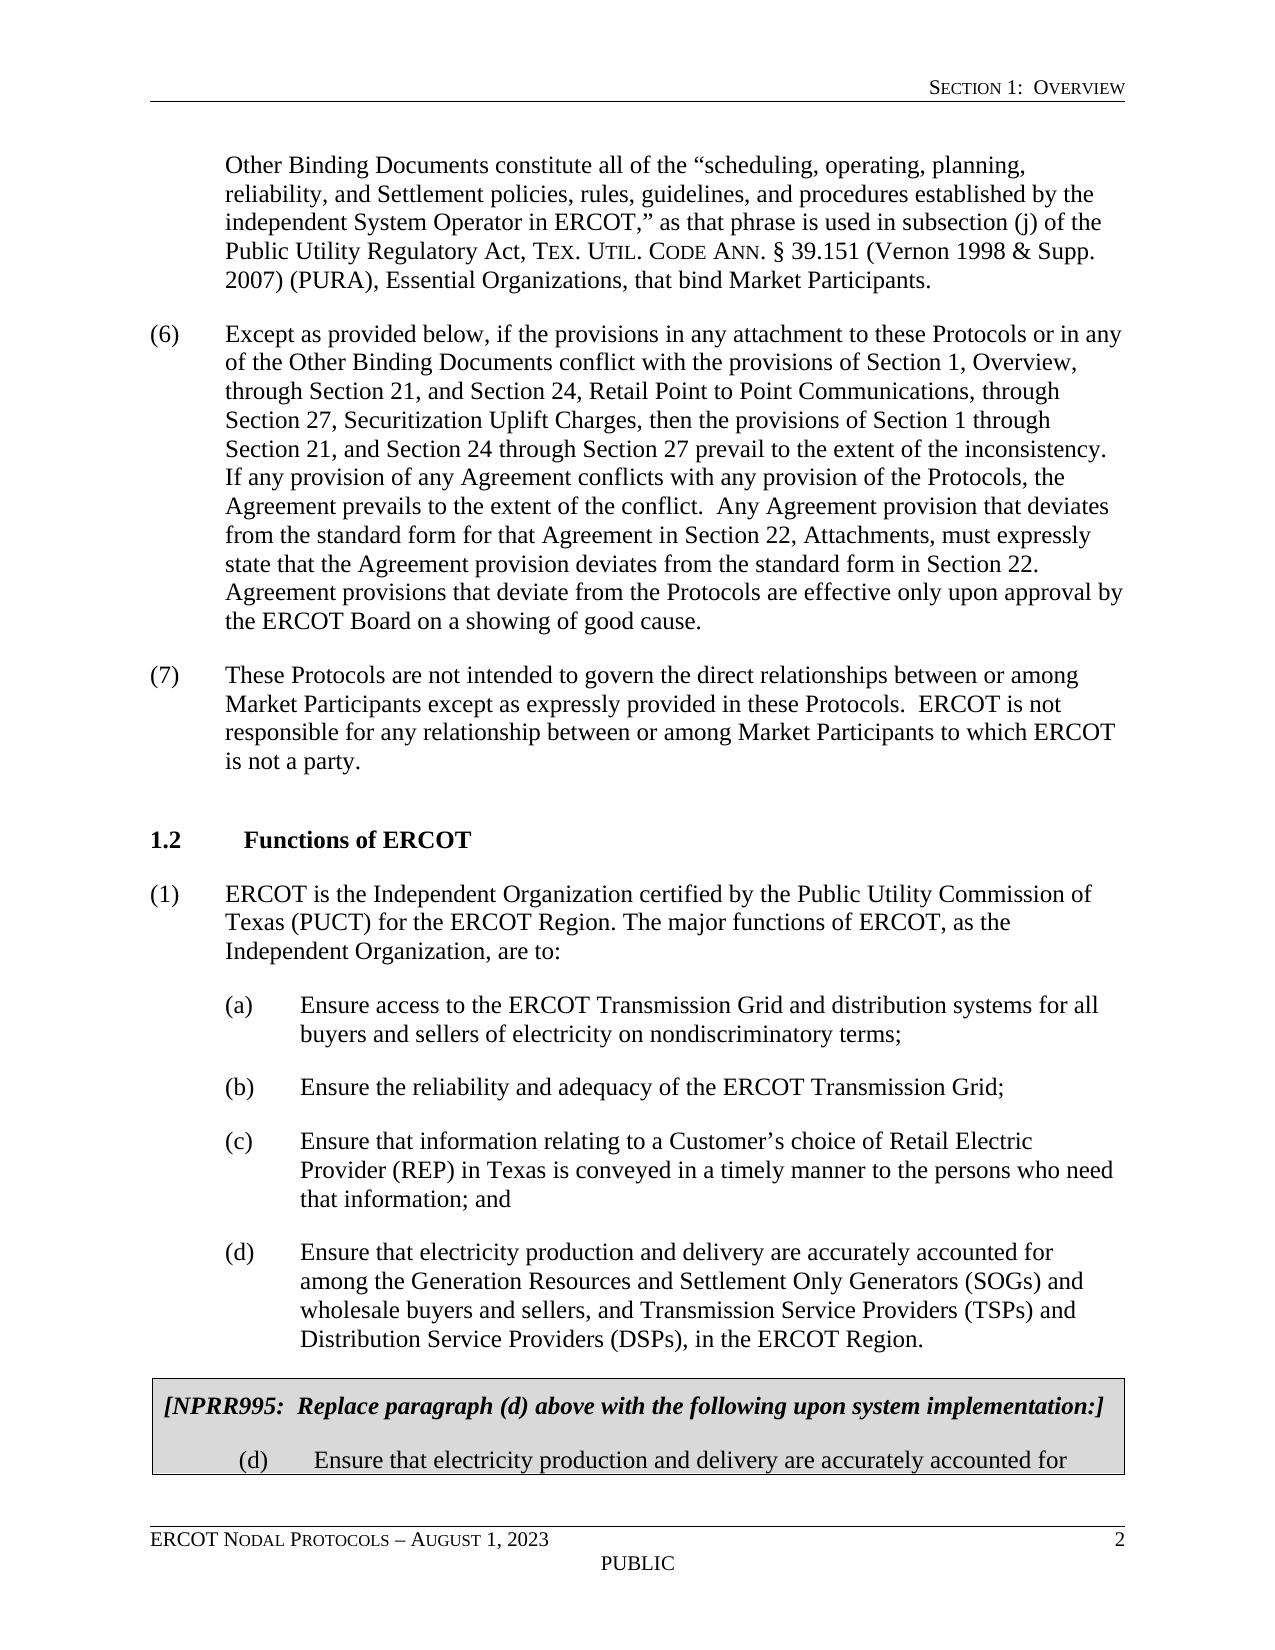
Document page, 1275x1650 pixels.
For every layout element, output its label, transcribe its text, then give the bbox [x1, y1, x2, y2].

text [150, 150, 1125, 294]
text 1.2 Functions of ERCOT [150, 825, 1125, 854]
text (1) ERCOT is the Independent Organization certified by the Public Utility Commission of Texas (PUCT) for the ERCOT Region. The major functions of ERCOT, as the Independent Organization, are to: [150, 879, 1125, 965]
list (d) Ensure that electricity production and delivery are accurately accounted for among the Generation Resources and Settlement Only Generators (SOGs) and wholesale buyers and sellers, and Transmission Service Providers (TSPs) and Distribution Service Providers (DSPs), in the ERCOT Region. [225, 1237, 1125, 1352]
text (6) Except as provided below, if the provisions in any attachment to these Protocols or in any of the Other Binding Documents conflict with the provisions of Section 1, Overview, through Section 21, and Section 24, Retail Point to Point Communications, through Section 27, Securitization Uplift Charges, then the provisions of Section 1 through Section 21, and Section 24 through Section 27 prevail to the extent of the inconsistency. If any provision of any Agreement conflicts with any provision of the Protocols, the Agreement prevails to the extent of the conflict. Any Agreement provision that deviates from the standard form for that Agreement in Section 22, Attachments, must expressly state that the Agreement provision deviates from the standard form in Section 22. Agreement provisions that deviate from the Protocols are effective only upon approval by the ERCOT Board on a showing of good cause. [150, 319, 1125, 635]
list (c) Ensure that information relating to a Customer’s choice of Retail Electric Provider (REP) in Texas is conveyed in a timely manner to the persons who need that information; and [225, 1126, 1125, 1212]
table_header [153, 1379, 1124, 1473]
list (b) Ensure the reliability and adequacy of the ERCOT Transmission Grid; [225, 1072, 1125, 1101]
text (7) These Protocols are not intended to govern the direct relationships between or among Market Participants except as expressly provided in these Protocols. ERCOT is not responsible for any relationship between or among Market Participants to which ERCOT is not a party. [150, 660, 1125, 775]
list (a) Ensure access to the ERCOT Transmission Grid and distribution systems for all buyers and sellers of electricity on nondiscriminatory terms; [225, 990, 1125, 1047]
